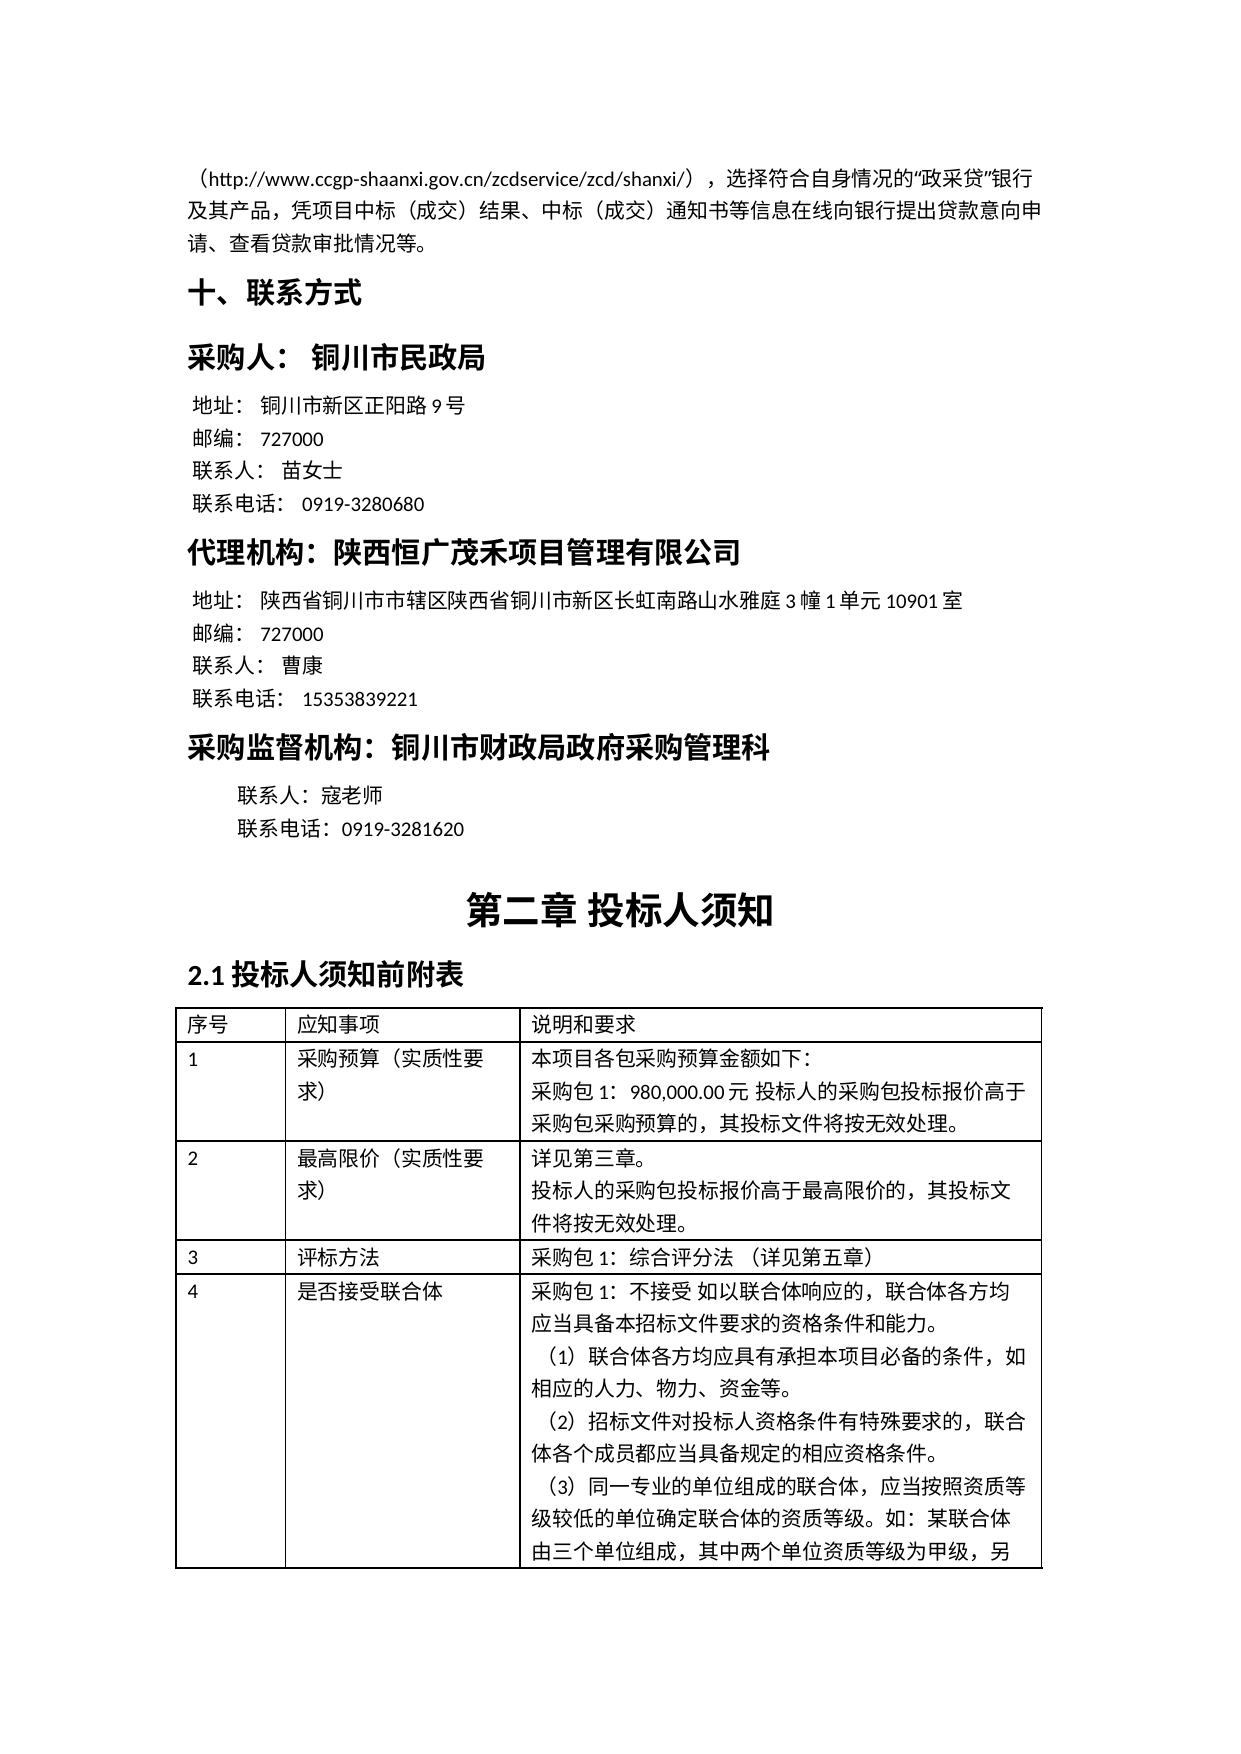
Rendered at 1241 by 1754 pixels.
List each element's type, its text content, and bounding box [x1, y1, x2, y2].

text 地址： 陕西省铜川市市辖区陕西省铜川市新区长虹南路山水雅庭3幢1单元10901室 [187, 584, 1053, 617]
text 联系人： 曹康 [187, 649, 1053, 682]
table_cell 1 [177, 1043, 285, 1140]
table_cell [521, 1275, 1041, 1567]
table_header 序号 [177, 1009, 285, 1041]
text 联系人：寇老师 [187, 779, 1053, 812]
text 邮编： 727000 [187, 617, 1053, 649]
table_header 说明和要求 [521, 1009, 1041, 1041]
table_cell 采购预算（实质性要求） [286, 1043, 519, 1140]
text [187, 162, 1053, 259]
text 地址： 铜川市新区正阳路9号 [187, 389, 1053, 422]
table_cell 本项目各包采购预算金额如下： 采购包1：980,000.00元 投标人的采购包投标报价高于采购包采购预算的，其投标文件将按无效处理。 [521, 1043, 1041, 1140]
table_header 应知事项 [286, 1009, 519, 1041]
text 代理机构：陕西恒广茂禾项目管理有限公司 [187, 519, 1053, 584]
text 联系电话：0919-3281620 [187, 812, 1053, 844]
table_cell 评标方法 [286, 1241, 519, 1273]
text 联系人： 苗女士 [187, 454, 1053, 487]
table_cell 是否接受联合体 [286, 1275, 519, 1567]
text 2.1投标人须知前附表 [187, 942, 1053, 1007]
table_cell 采购包1：综合评分法 （详见第五章） [521, 1241, 1041, 1273]
text 采购人： 铜川市民政局 [187, 324, 1053, 389]
table_cell 2 [177, 1142, 285, 1239]
table_cell 4 [177, 1275, 285, 1567]
text 邮编： 727000 [187, 422, 1053, 454]
text 采购监督机构：铜川市财政局政府采购管理科 [187, 714, 1053, 779]
table_cell 详见第三章。 投标人的采购包投标报价高于最高限价的，其投标文件将按无效处理。 [521, 1142, 1041, 1239]
table_cell 最高限价（实质性要求） [286, 1142, 519, 1239]
text 第二章 投标人须知 [187, 877, 1053, 942]
text 联系电话： 0919-3280680 [187, 487, 1053, 519]
table_cell 3 [177, 1241, 285, 1273]
text 联系电话： 15353839221 [187, 682, 1053, 714]
text 十、联系方式 [187, 259, 1053, 324]
